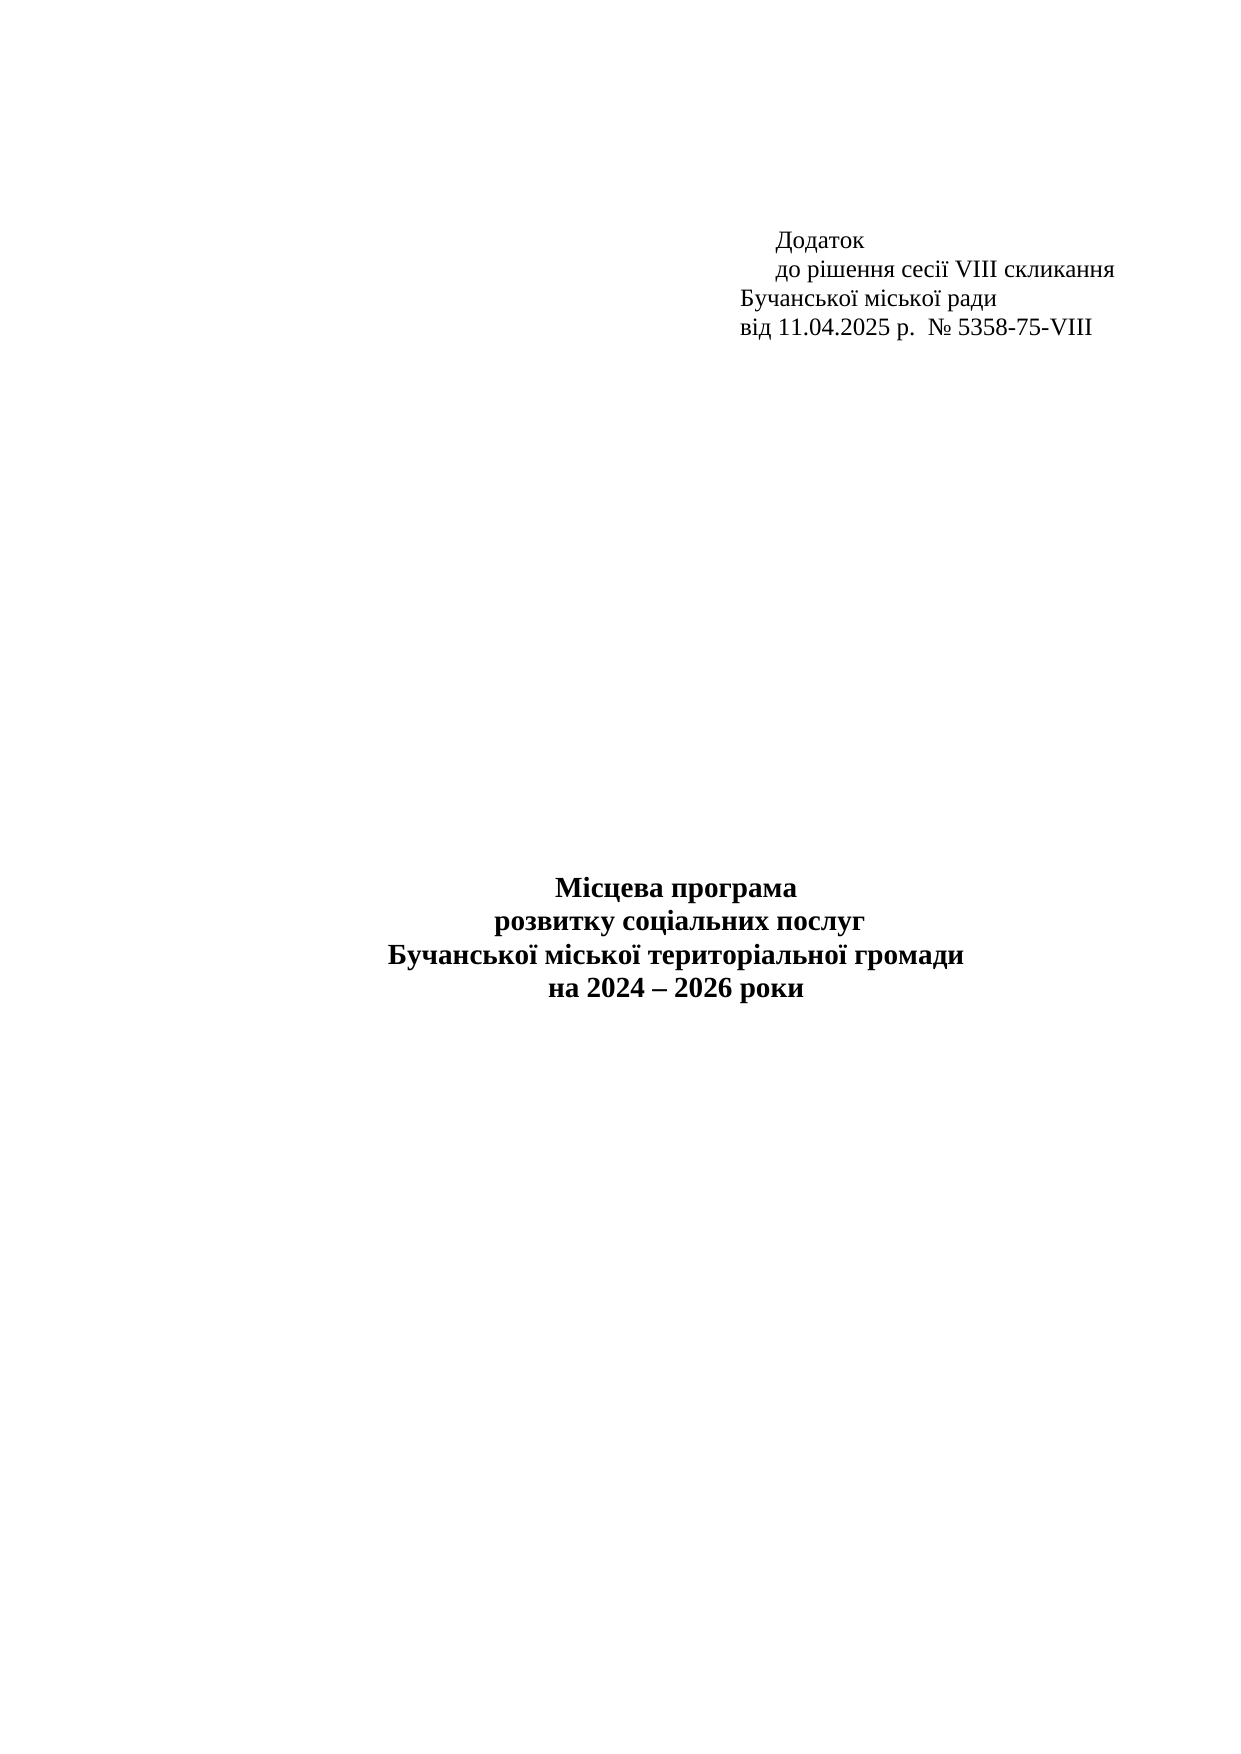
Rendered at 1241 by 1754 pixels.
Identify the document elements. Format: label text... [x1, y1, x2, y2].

text розвитку соціальних послуг [154, 903, 1162, 937]
text Бучанської міської територіальної громади [154, 937, 1162, 971]
text Бучанської міської ради [666, 283, 1162, 312]
text від 11.04.2025 р. № 5358-75-VIII [666, 312, 1162, 340]
text Додаток [740, 225, 1162, 254]
text на 2024 – 2026 роки [154, 971, 1162, 1004]
text до рішення сесії VIII скликання [740, 254, 1162, 283]
text Місцева програма [154, 870, 1162, 903]
